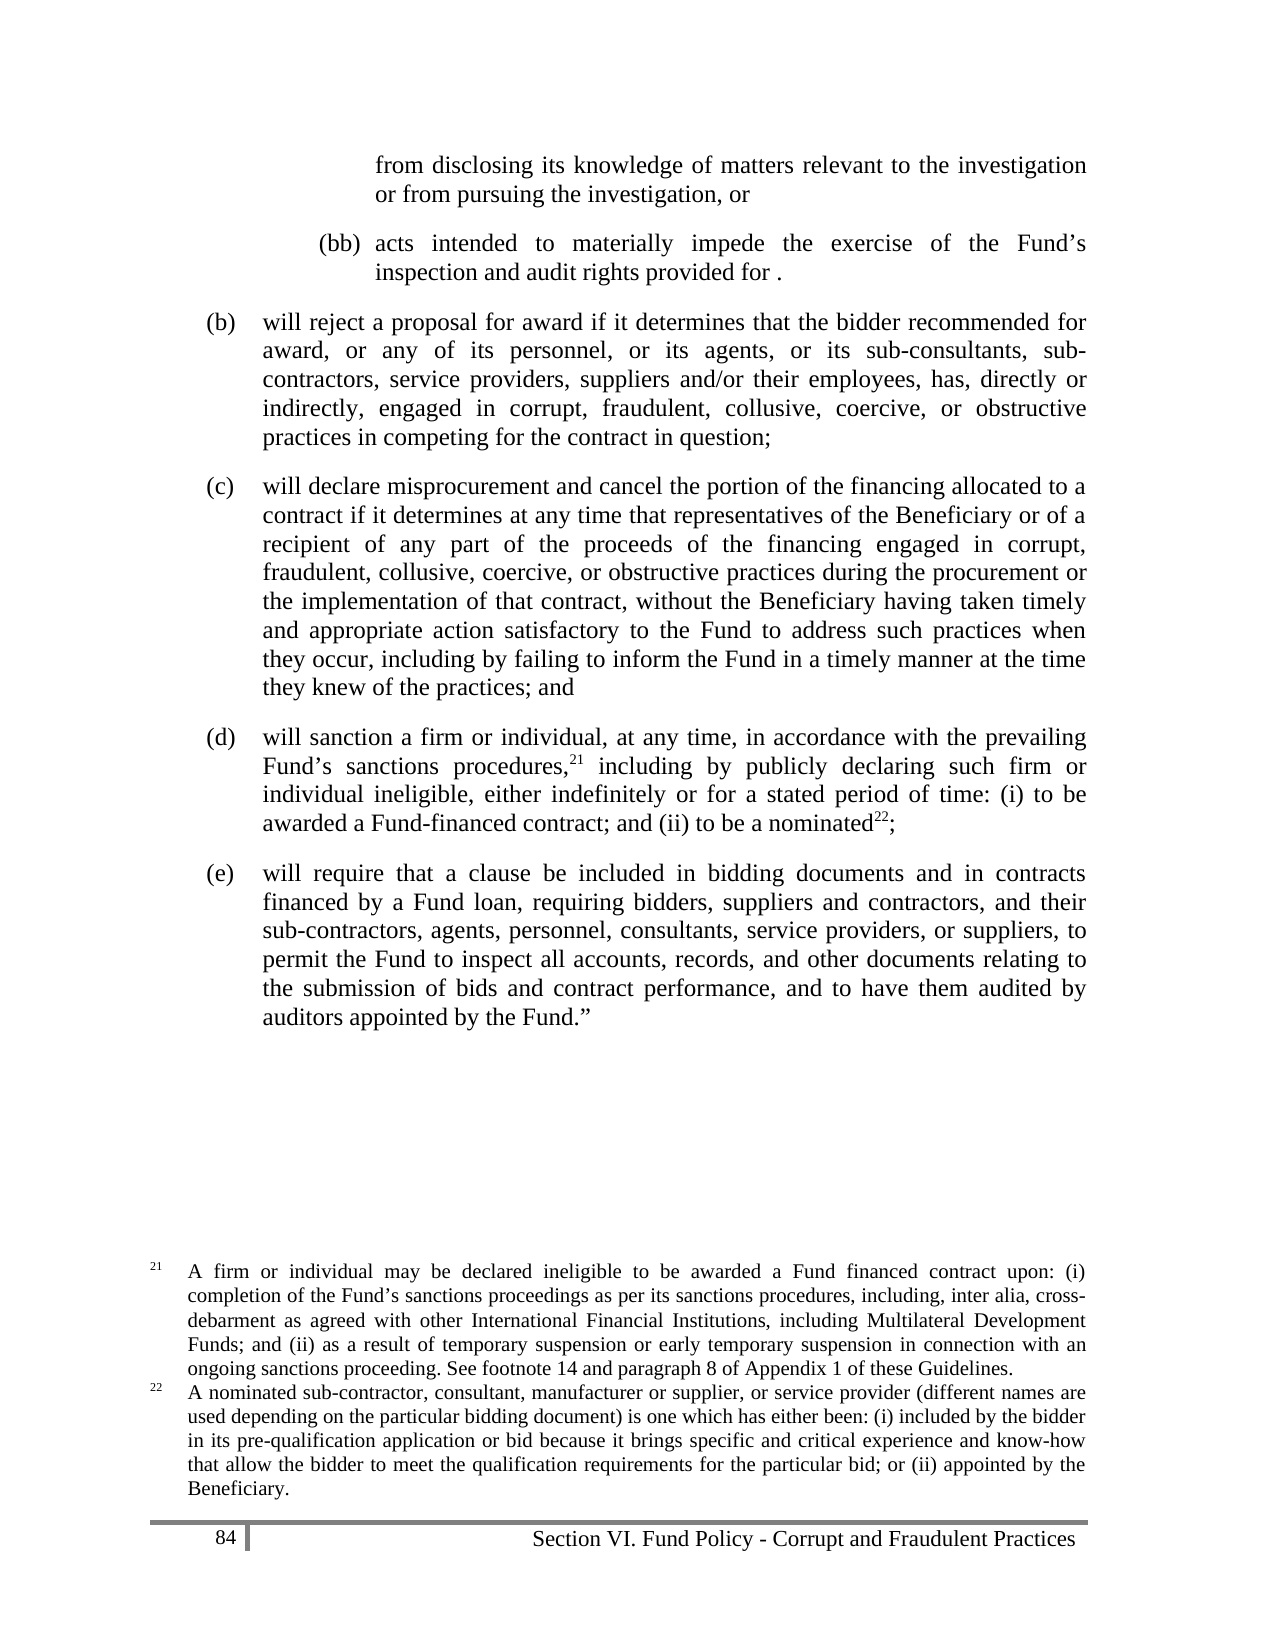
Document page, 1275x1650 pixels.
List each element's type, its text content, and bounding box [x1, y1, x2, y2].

text (aa) deliberately destroying, falsifying, altering, or concealing of evidence material to the investigation or making false statements to investigators in order to materially impede a Bank investigation into allegations of a corrupt, fraudulent, coercive or collusive practice; and/or threatening, harassing or intimidating any party to prevent it from disclosing its knowledge of matters relevant to the investigation or from pursuing the investigation, or [319, 150, 1087, 207]
text (c) will declare misprocurement and cancel the portion of the financing allocated to a contract if it determines at any time that representatives of the Beneficiary or of a recipient of any part of the proceeds of the financing engaged in corrupt, fraudulent, collusive, coercive, or obstructive practices during the procurement or the implementation of that contract, without the Beneficiary having taken timely and appropriate action satisfactory to the Fund to address such practices when they occur, including by failing to inform the Fund in a timely manner at the time they knew of the practices; and [206, 471, 1087, 701]
text (e) will require that a clause be included in bidding documents and in contracts financed by a Fund loan, requiring bidders, suppliers and contractors, and their sub-contractors, agents, personnel, consultants, service providers, or suppliers, to permit the Fund to inspect all accounts, records, and other documents relating to the submission of bids and contract performance, and to have them audited by auditors appointed by the Fund.” [206, 858, 1087, 1030]
text (d) will sanction a firm or individual, at any time, in accordance with the prevailing Fund’s sanctions procedures, including by publicly declaring such firm or individual ineligible, either indefinitely or for a stated period of time: (i) to be awarded a Fund-financed contract; and (ii) to be a nominated; [206, 722, 1087, 837]
text (bb) acts intended to materially impede the exercise of the Fund’s inspection and audit rights provided for . [319, 228, 1087, 286]
text (b) will reject a proposal for award if it determines that the bidder recommended for award, or any of its personnel, or its agents, or its sub-consultants, sub-contractors, service providers, suppliers and/or their employees, has, directly or indirectly, engaged in corrupt, fraudulent, collusive, coercive, or obstructive practices in competing for the contract in question; [206, 307, 1087, 450]
